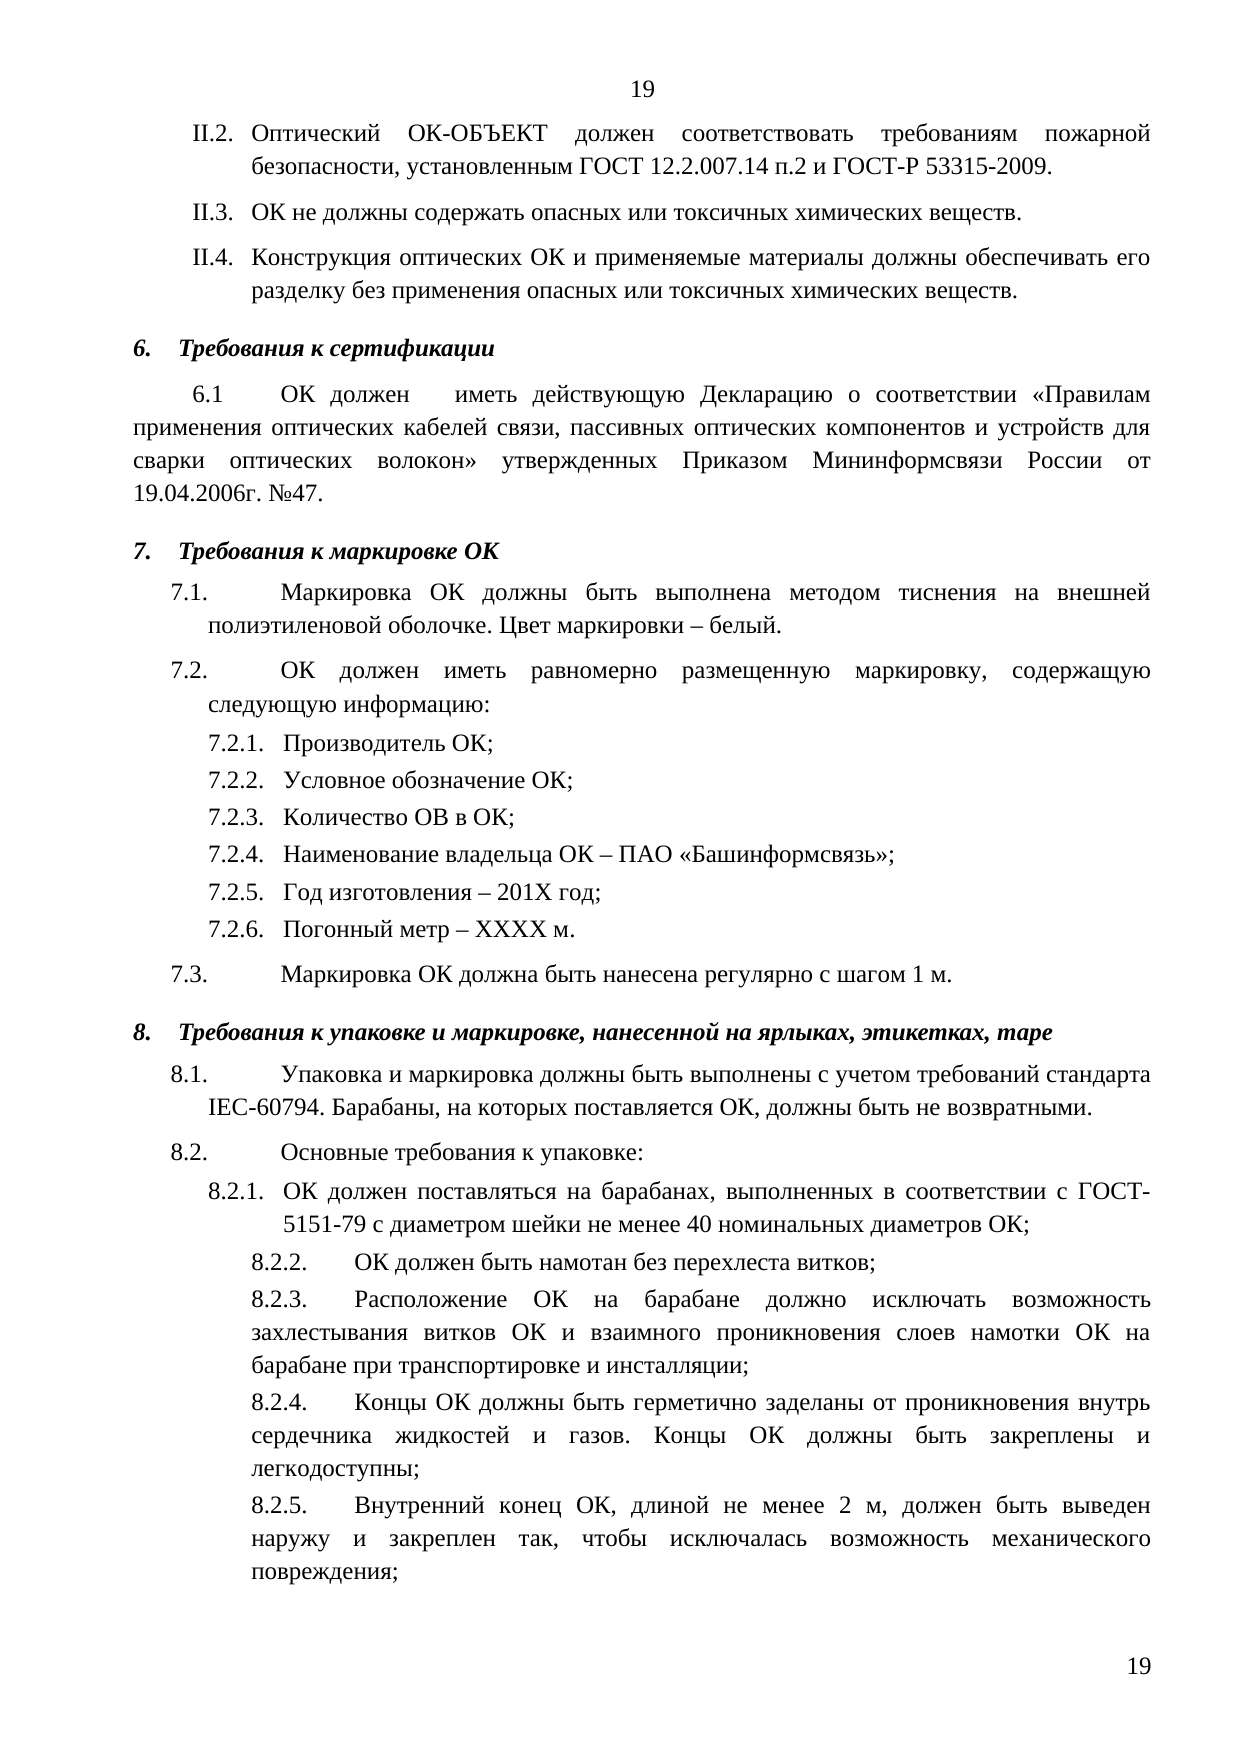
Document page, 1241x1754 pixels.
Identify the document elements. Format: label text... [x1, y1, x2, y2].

list Основные требования к упаковке: [170, 1137, 1152, 1166]
text 6.1 ОК должен иметь действующую Декларацию о соответствии «Правилам применения оптических кабелей связи, пассивных оптических компонентов и устройств для сварки оптических волокон» утвержденных Приказом Мининформсвязи России от 19.04.2006г. №47. [133, 379, 1152, 507]
list ОК должен поставляться на барабанах, выполненных в соответствии с ГОСТ-5151-79 с диаметром шейки не менее 40 номинальных диаметров ОК; [208, 1176, 1152, 1238]
list Требования к упаковке и маркировке, нанесенной на ярлыках, этикетках, таре [133, 1017, 1152, 1046]
list ОК не должны содержать опасных или токсичных химических веществ. [192, 197, 1152, 225]
list Наименование владельца ОК – ПАО «Башинформсвязь»; [208, 839, 1152, 868]
list Маркировка ОК должна быть нанесена регулярно с шагом 1 м. [170, 959, 1152, 988]
list Требования к сертификации [133, 333, 1152, 362]
list Погонный метр – ХХХХ м. [208, 914, 1152, 943]
list ОК должен иметь равномерно размещенную маркировку, содержащую следующую информацию: [170, 656, 1152, 717]
list Конструкция оптических ОК и применяемые материалы должны обеспечивать его разделку без применения опасных или токсичных химических веществ. [192, 242, 1152, 304]
list Количество ОВ в ОК; [208, 802, 1152, 831]
list Упаковка и маркировка должны быть выполнены с учетом требований стандарта IEC-60794. Барабаны, на которых поставляется ОК, должны быть не возвратными. [170, 1059, 1152, 1120]
list Год изготовления – 201Х год; [208, 877, 1152, 905]
list Требования к маркировке ОК [133, 536, 1152, 564]
list ОК должен быть намотан без перехлеста витков; [251, 1247, 1152, 1275]
list Оптический ОК-ОБЪЕКТ должен соответствовать требованиям пожарной безопасности, установленным ГОСТ 12.2.007.14 п.2 и ГОСТ-Р 53315-2009. [192, 118, 1152, 180]
list Расположение ОК на барабане должно исключать возможность захлестывания витков ОК и взаимного проникновения слоев намотки ОК на барабане при транспортировке и инсталляции; [251, 1284, 1152, 1379]
list Маркировка ОК должны быть выполнена методом тиснения на внешней полиэтиленовой оболочке. Цвет маркировки – белый. [170, 577, 1152, 639]
list Условное обозначение ОК; [208, 765, 1152, 794]
list Концы ОК должны быть герметично заделаны от проникновения внутрь сердечника жидкостей и газов. Концы ОК должны быть закреплены и легкодоступны; [251, 1387, 1152, 1482]
list Внутренний конец ОК, длиной не менее 2 м, должен быть выведен наружу и закреплен так, чтобы исключалась возможность механического повреждения; [251, 1490, 1152, 1585]
list Производитель ОК; [208, 728, 1152, 757]
